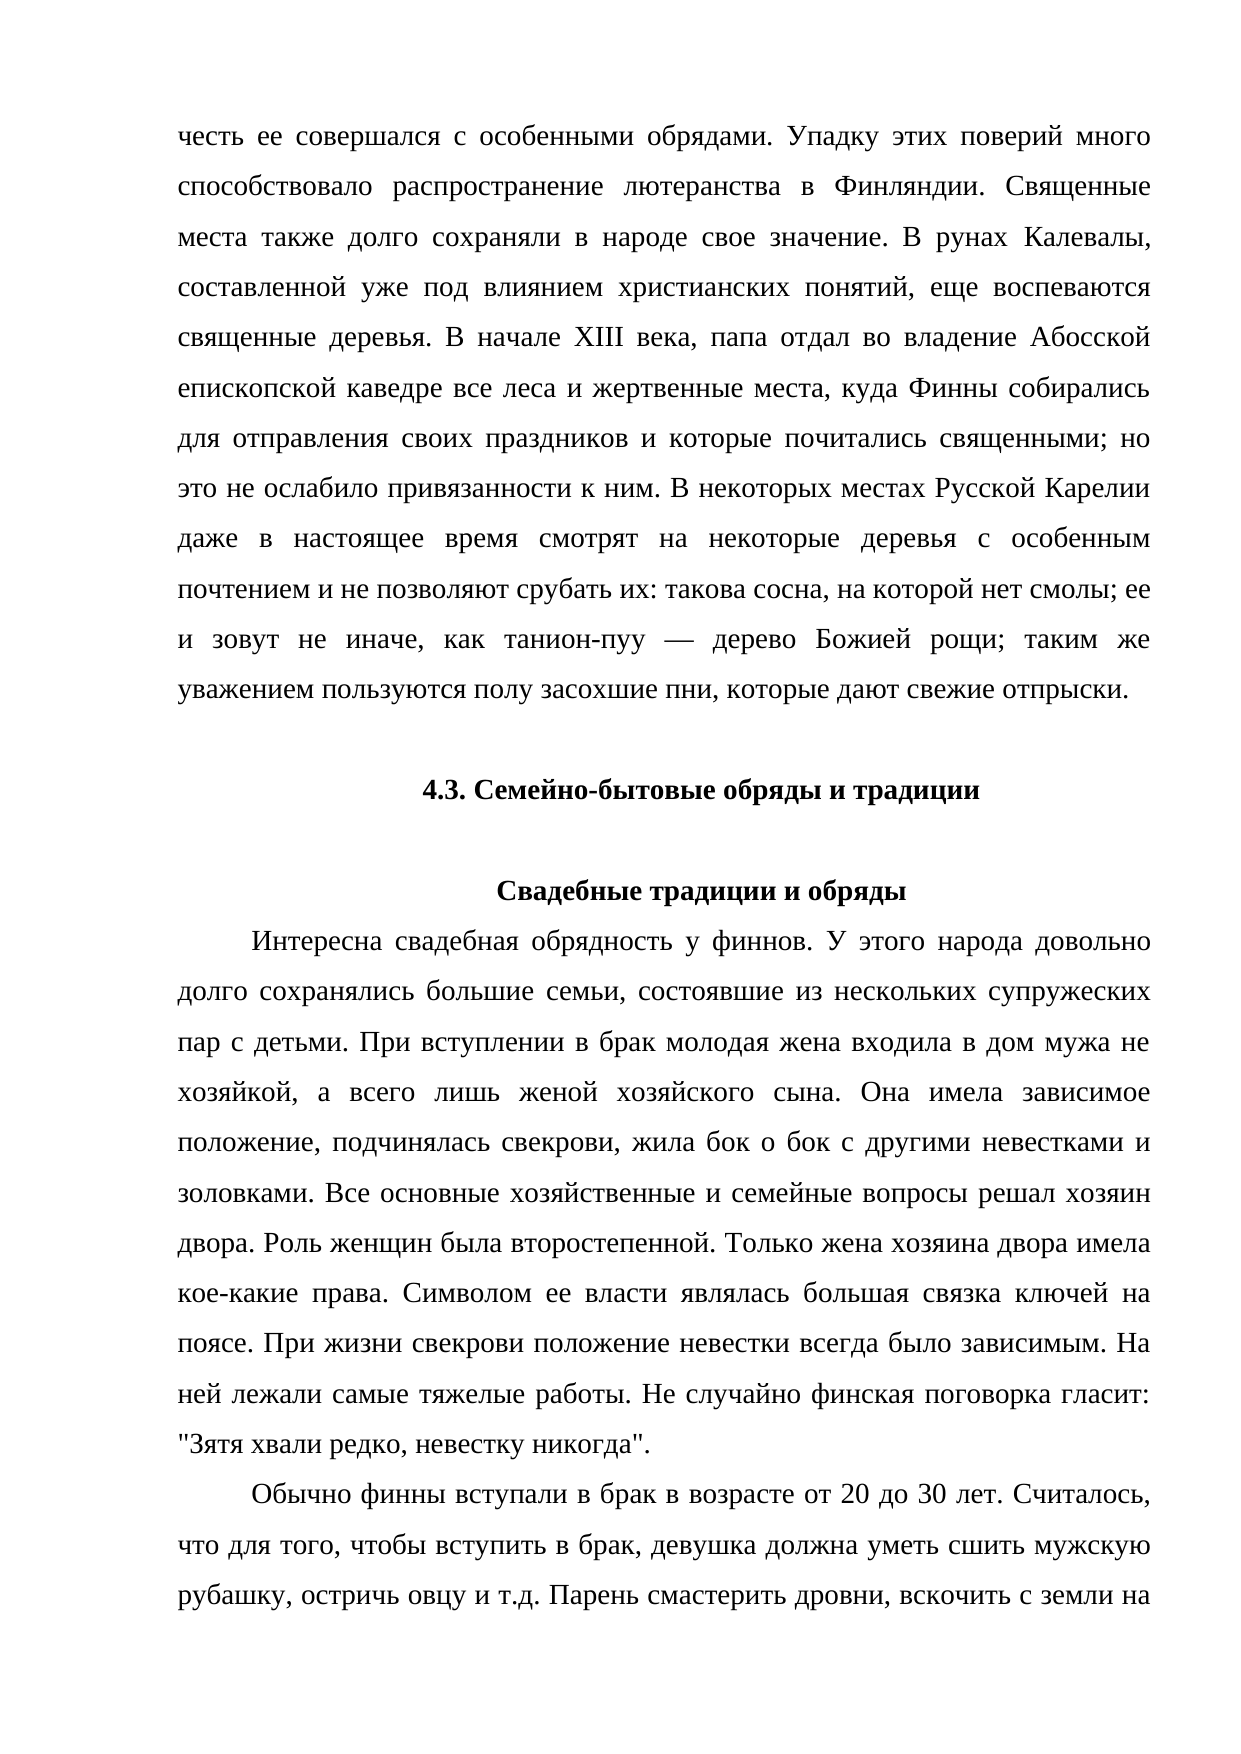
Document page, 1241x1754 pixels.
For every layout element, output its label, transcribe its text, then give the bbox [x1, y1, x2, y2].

text Интересна свадебная обрядность у финнов. У этого народа довольно долго сохранялись большие семьи, состоявшие из нескольких супружеских пар с детьми. При вступлении в брак молодая жена входила в дом мужа не хозяйкой, а всего лишь женой хозяйского сына. Она имела зависимое положение, подчинялась свекрови, жила бок о бок с другими невестками и золовками. Все основные хозяйственные и семейные вопросы решал хозяин двора. Роль женщин была второстепенной. Только жена хозяина двора имела кое-какие права. Символом ее власти являлась большая связка ключей на поясе. При жизни свекрови положение невестки всегда было зависимым. На ней лежали самые тяжелые работы. Не случайно финская поговорка гласит: "Зятя хвали редко, невестку никогда". [177, 923, 1152, 1460]
text 4.3. Семейно-бытовые обряды и традиции [177, 772, 1152, 806]
text Свадебные традиции и обряды [177, 873, 1152, 906]
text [177, 1477, 1152, 1611]
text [177, 118, 1152, 705]
